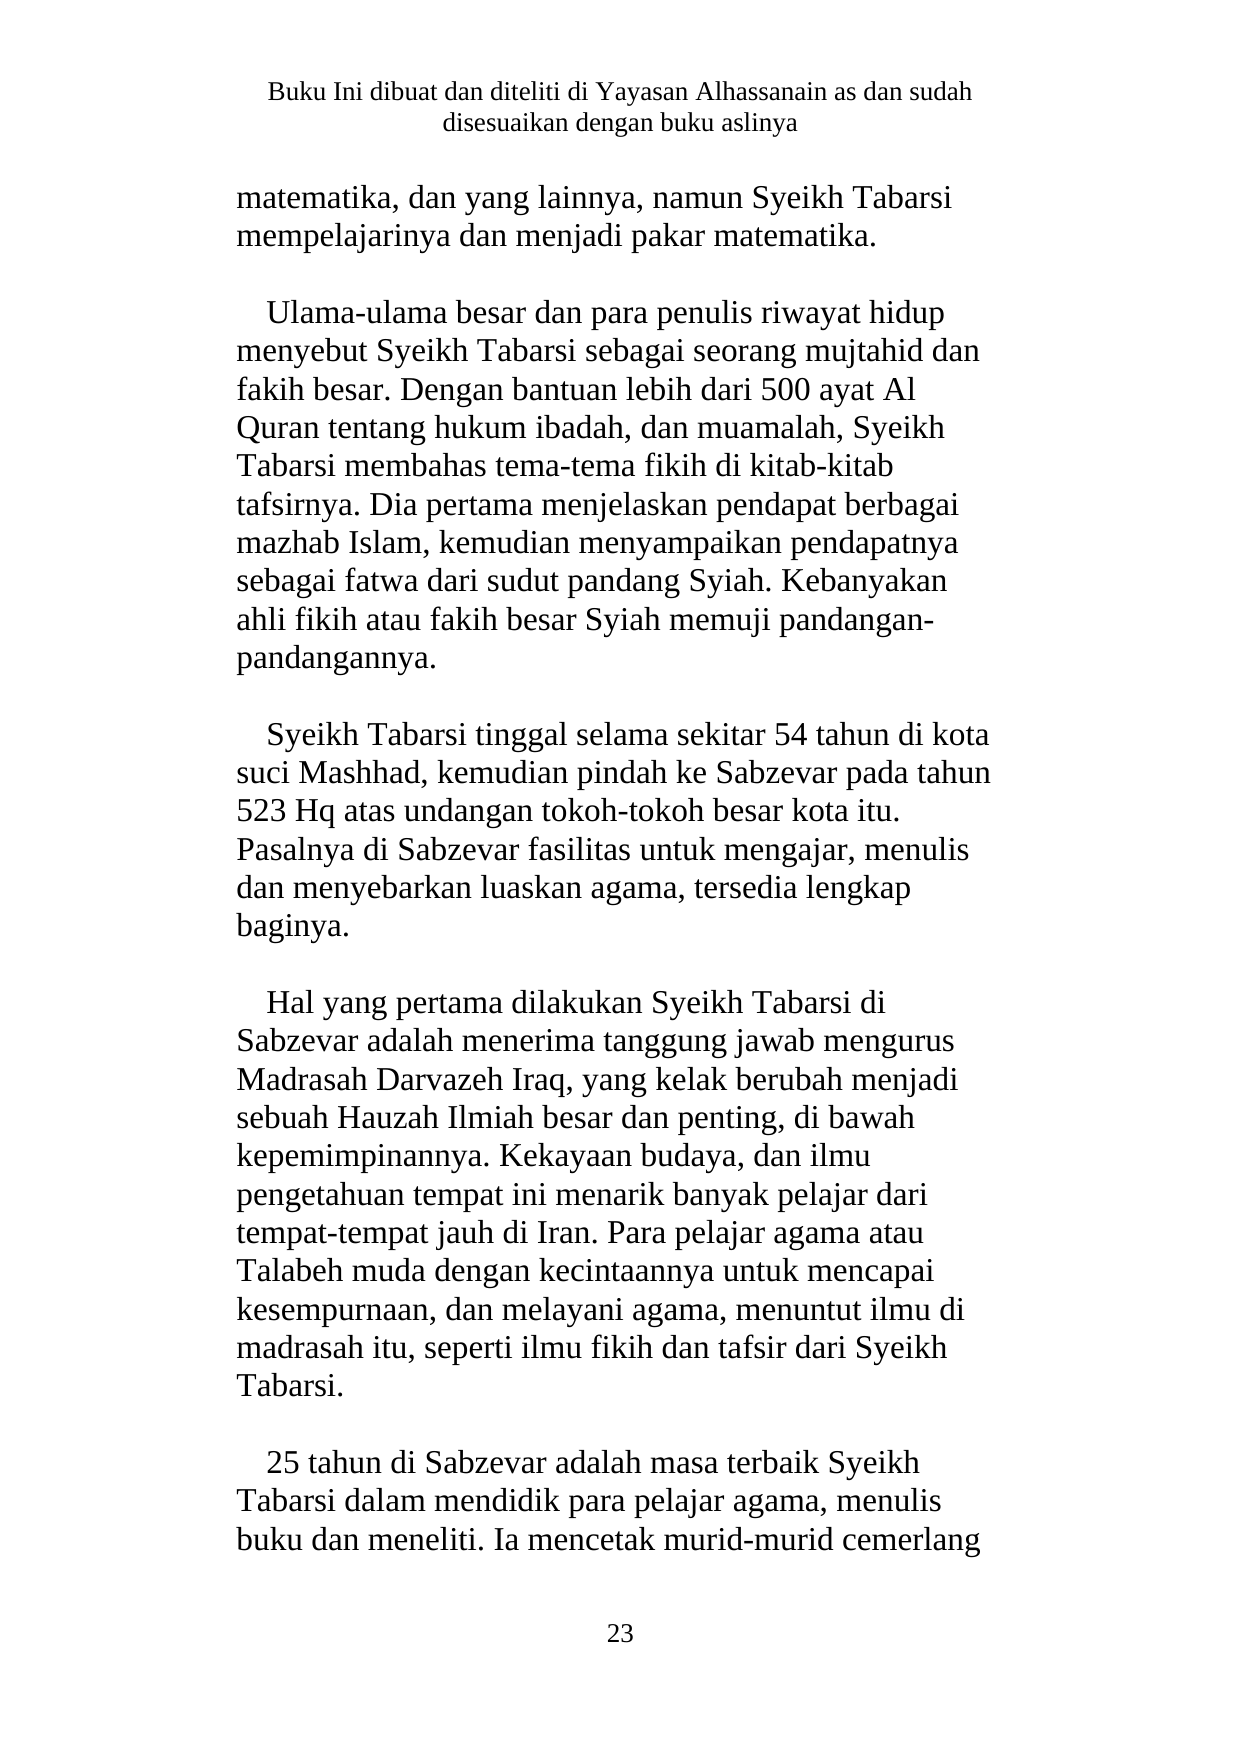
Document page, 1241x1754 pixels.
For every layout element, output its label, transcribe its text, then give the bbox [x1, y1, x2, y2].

text Hal yang pertama dilakukan Syeikh Tabarsi di Sabzevar adalah menerima tanggung jawab mengurus Madrasah Darvazeh Iraq, yang kelak berubah menjadi sebuah Hauzah Ilmiah besar dan penting, di bawah kepemimpinannya. Kekayaan budaya, dan ilmu pengetahuan tempat ini menarik banyak pelajar dari tempat-tempat jauh di Iran. Para pelajar agama atau Talabeh muda dengan kecintaannya untuk mencapai kesempurnaan, dan melayani agama, menuntut ilmu di madrasah itu, seperti ilmu fikih dan tafsir dari Syeikh Tabarsi. [236, 982, 1004, 1404]
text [236, 177, 1004, 254]
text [236, 1442, 1004, 1557]
text Ulama-ulama besar dan para penulis riwayat hidup menyebut Syeikh Tabarsi sebagai seorang mujtahid dan fakih besar. Dengan bantuan lebih dari 500 ayat Al Quran tentang hukum ibadah, dan muamalah, Syeikh Tabarsi membahas tema-tema fikih di kitab-kitab tafsirnya. Dia pertama menjelaskan pendapat berbagai mazhab Islam, kemudian menyampaikan pendapatnya sebagai fatwa dari sudut pandang Syiah. Kebanyakan ahli fikih atau fakih besar Syiah memuji pandangan-pandangannya. [236, 292, 1004, 676]
text Syeikh Tabarsi tinggal selama sekitar 54 tahun di kota suci Mashhad, kemudian pindah ke Sabzevar pada tahun 523 Hq atas undangan tokoh-tokoh besar kota itu. Pasalnya di Sabzevar fasilitas untuk mengajar, menulis dan menyebarkan luaskan agama, tersedia lengkap baginya. [236, 714, 1004, 944]
